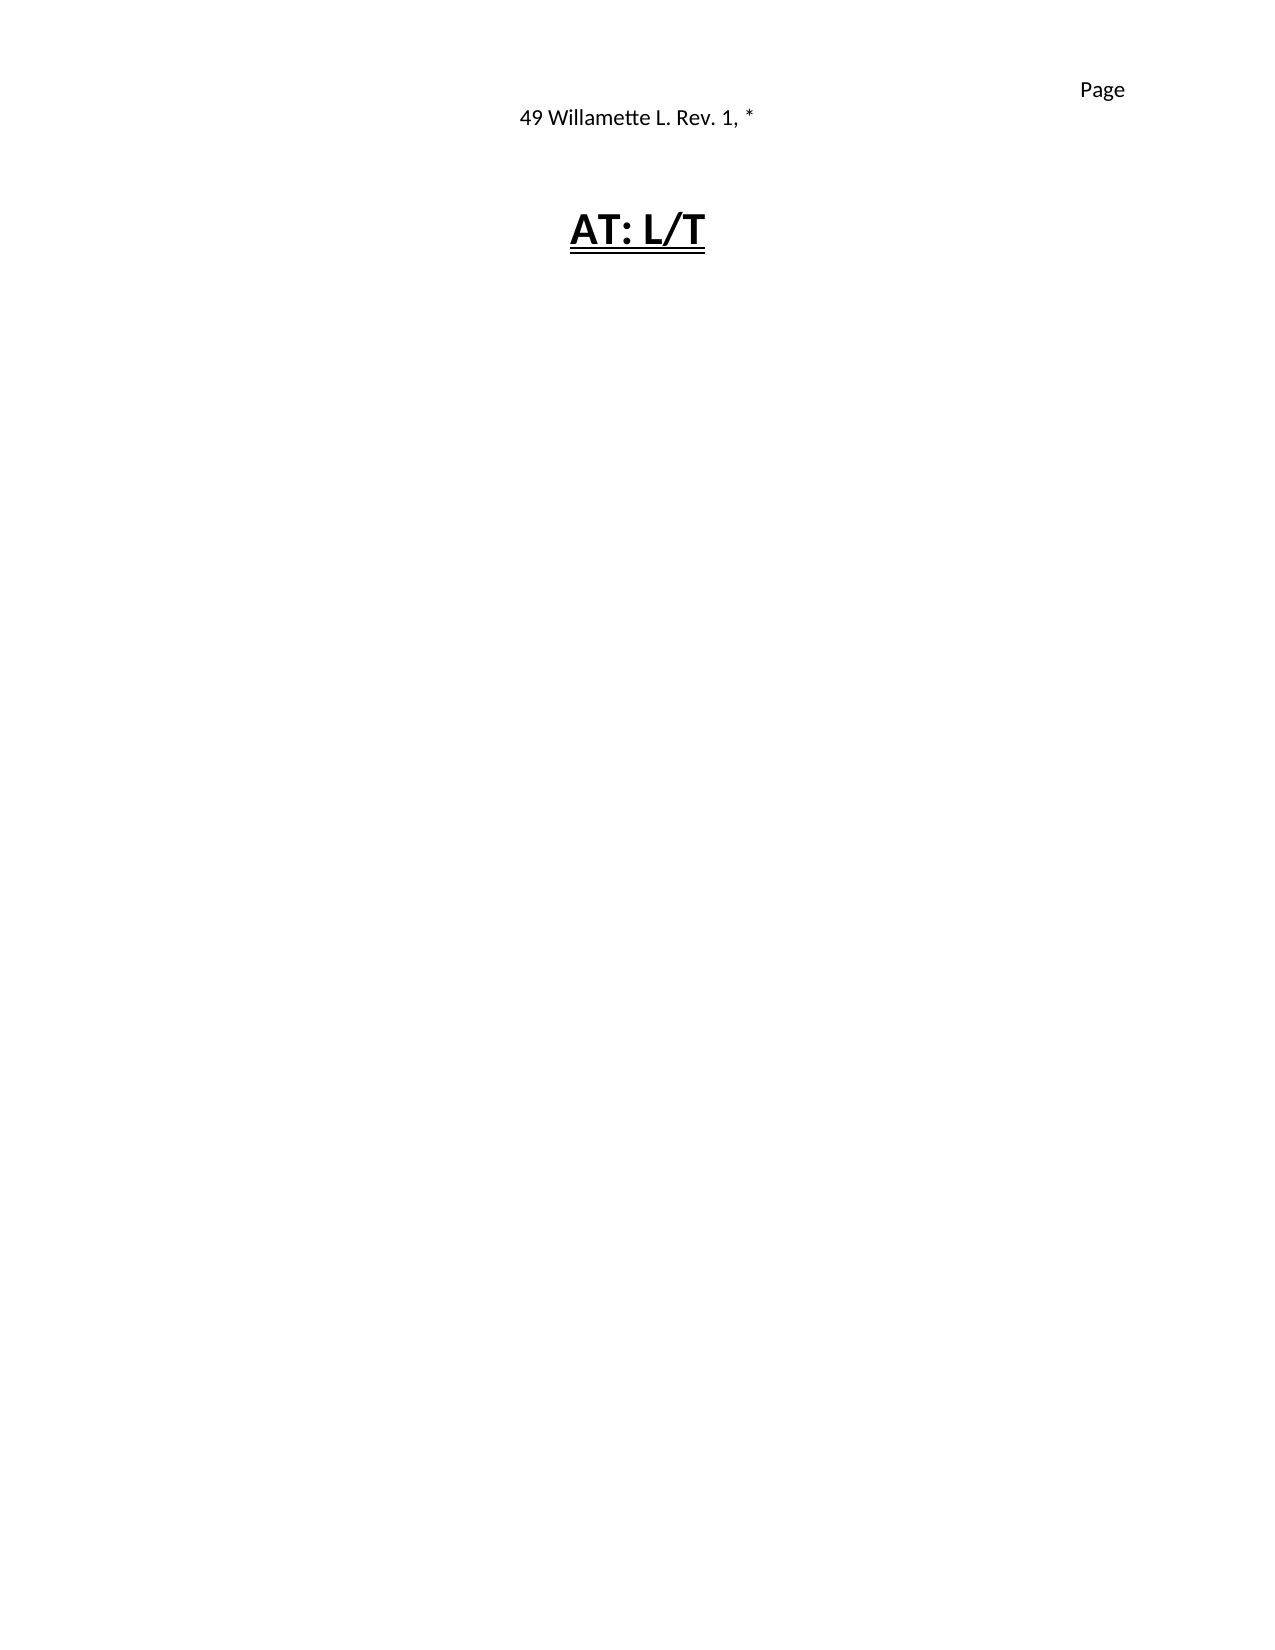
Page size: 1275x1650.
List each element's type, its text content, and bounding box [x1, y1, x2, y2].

subtitle AT: L/T [150, 200, 1125, 256]
